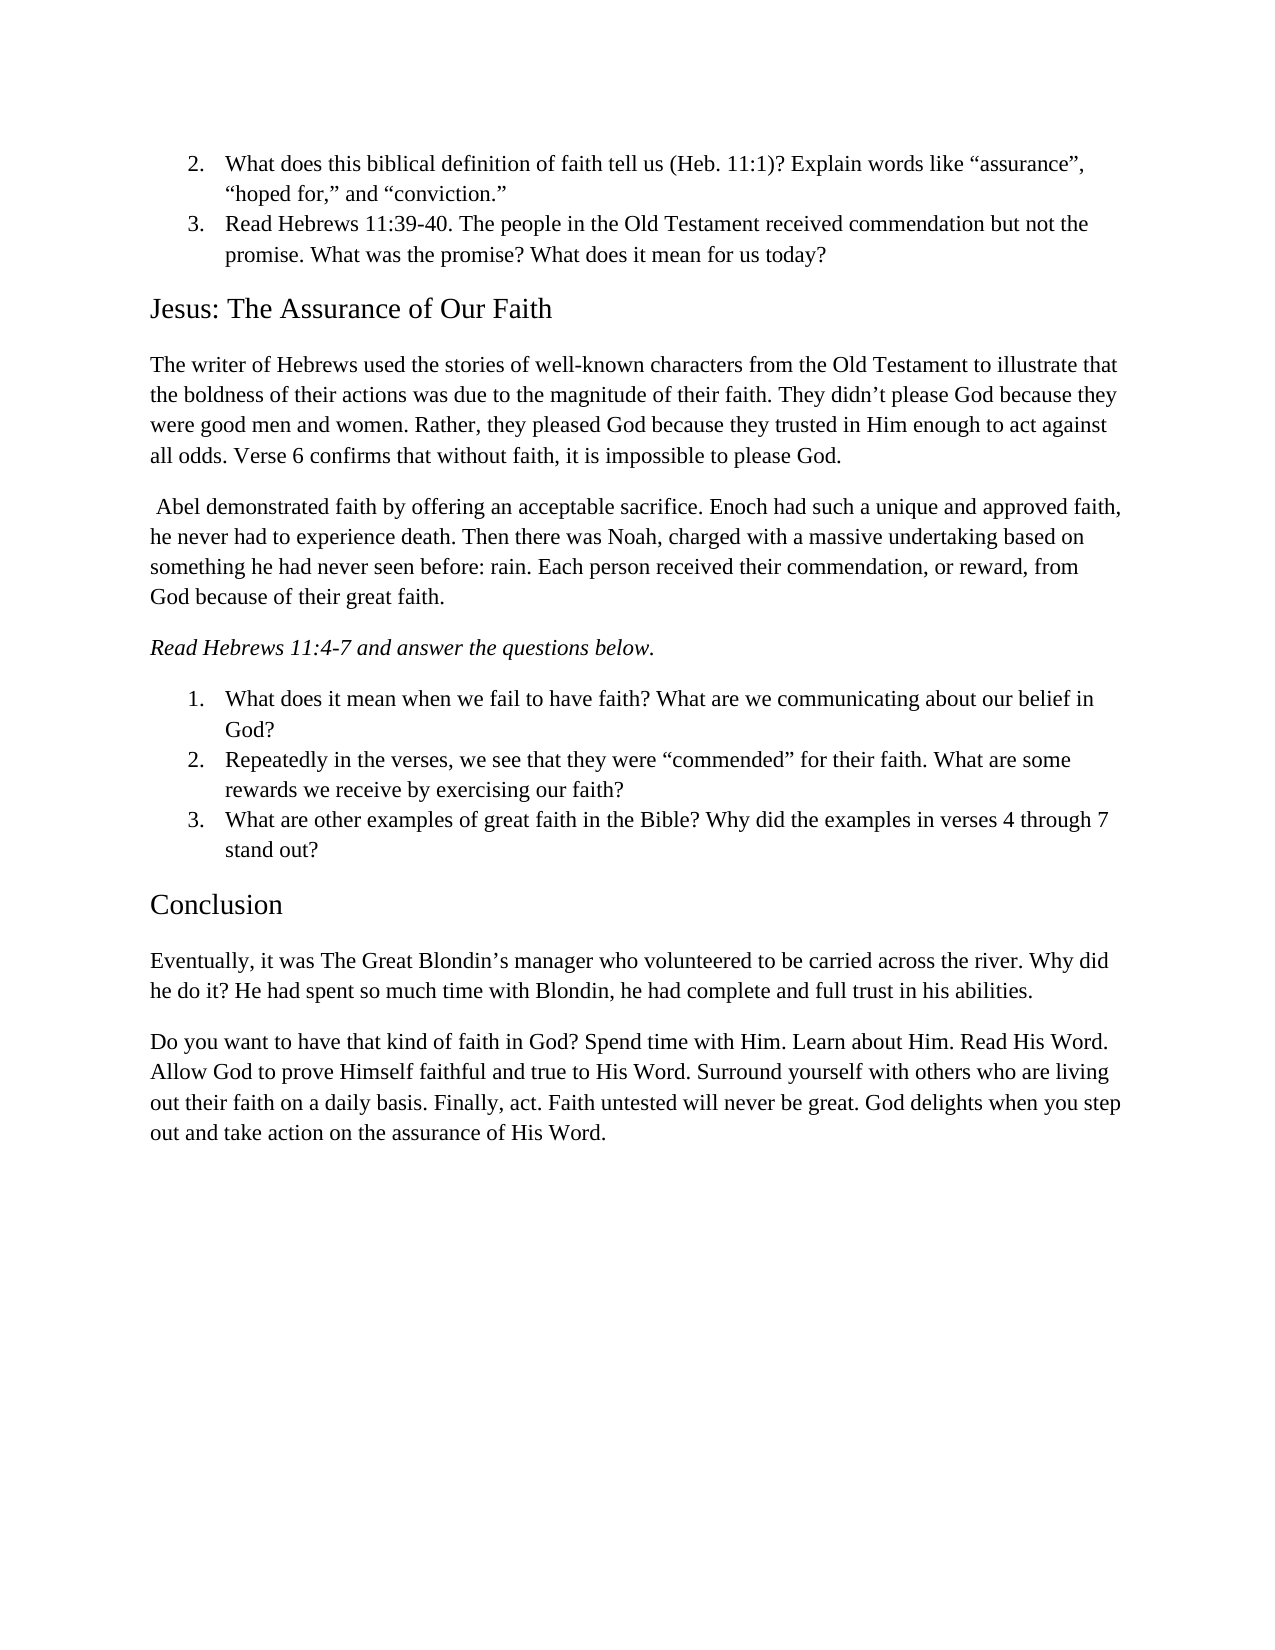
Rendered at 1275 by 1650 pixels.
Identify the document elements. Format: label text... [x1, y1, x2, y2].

text Eventually, it was The Great Blondin’s manager who volunteered to be carried across the river. Why did he do it? He had spent so much time with Blondin, he had complete and full trust in his abilities. [150, 947, 1125, 1003]
list Read Hebrews 11:39-40. The people in the Old Testament received commendation but not the promise. What was the promise? What does it mean for us today? [187, 210, 1125, 267]
list What are other examples of great faith in the Bible? Why did the examples in verses 4 through 7 stand out? [187, 806, 1125, 863]
text Do you want to have that kind of faith in God? Spend time with Him. Learn about Him. Read His Word. Allow God to prove Himself faithful and true to His Word. Surround yourself with others who are living out their faith on a daily basis. Finally, act. Faith untested will never be great. God delights when you step out and take action on the assurance of His Word. [150, 1028, 1125, 1145]
text The writer of Hebrews used the stories of well-known characters from the Old Testament to illustrate that the boldness of their actions was due to the magnitude of their faith. They didn’t please God because they were good men and women. Rather, they pleased God because they trusted in Him enough to act against all odds. Verse 6 confirms that without faith, it is impossible to please God. [150, 351, 1125, 468]
list Repeatedly in the verses, we see that they were “commended” for their faith. What are some rewards we receive by exercising our faith? [187, 746, 1125, 802]
text Abel demonstrated faith by offering an acceptable sacrifice. Enoch had such a unique and approved faith, he never had to experience death. Then there was Noah, charged with a massive undertaking based on something he had never seen before: rain. Each person received their commendation, or reward, from God because of their great faith. [150, 493, 1125, 610]
subtitle Conclusion [150, 887, 1125, 921]
text Read Hebrews 11:4-7 and answer the questions below. [150, 634, 1125, 661]
subtitle Jesus: The Assurance of Our Faith [150, 292, 1125, 325]
list What does this biblical definition of faith tell us (Heb. 11:1)? Explain words like “assurance”, “hoped for,” and “conviction.” [187, 150, 1125, 207]
list What does it mean when we fail to have faith? What are we communicating about our belief in God? [187, 685, 1125, 742]
